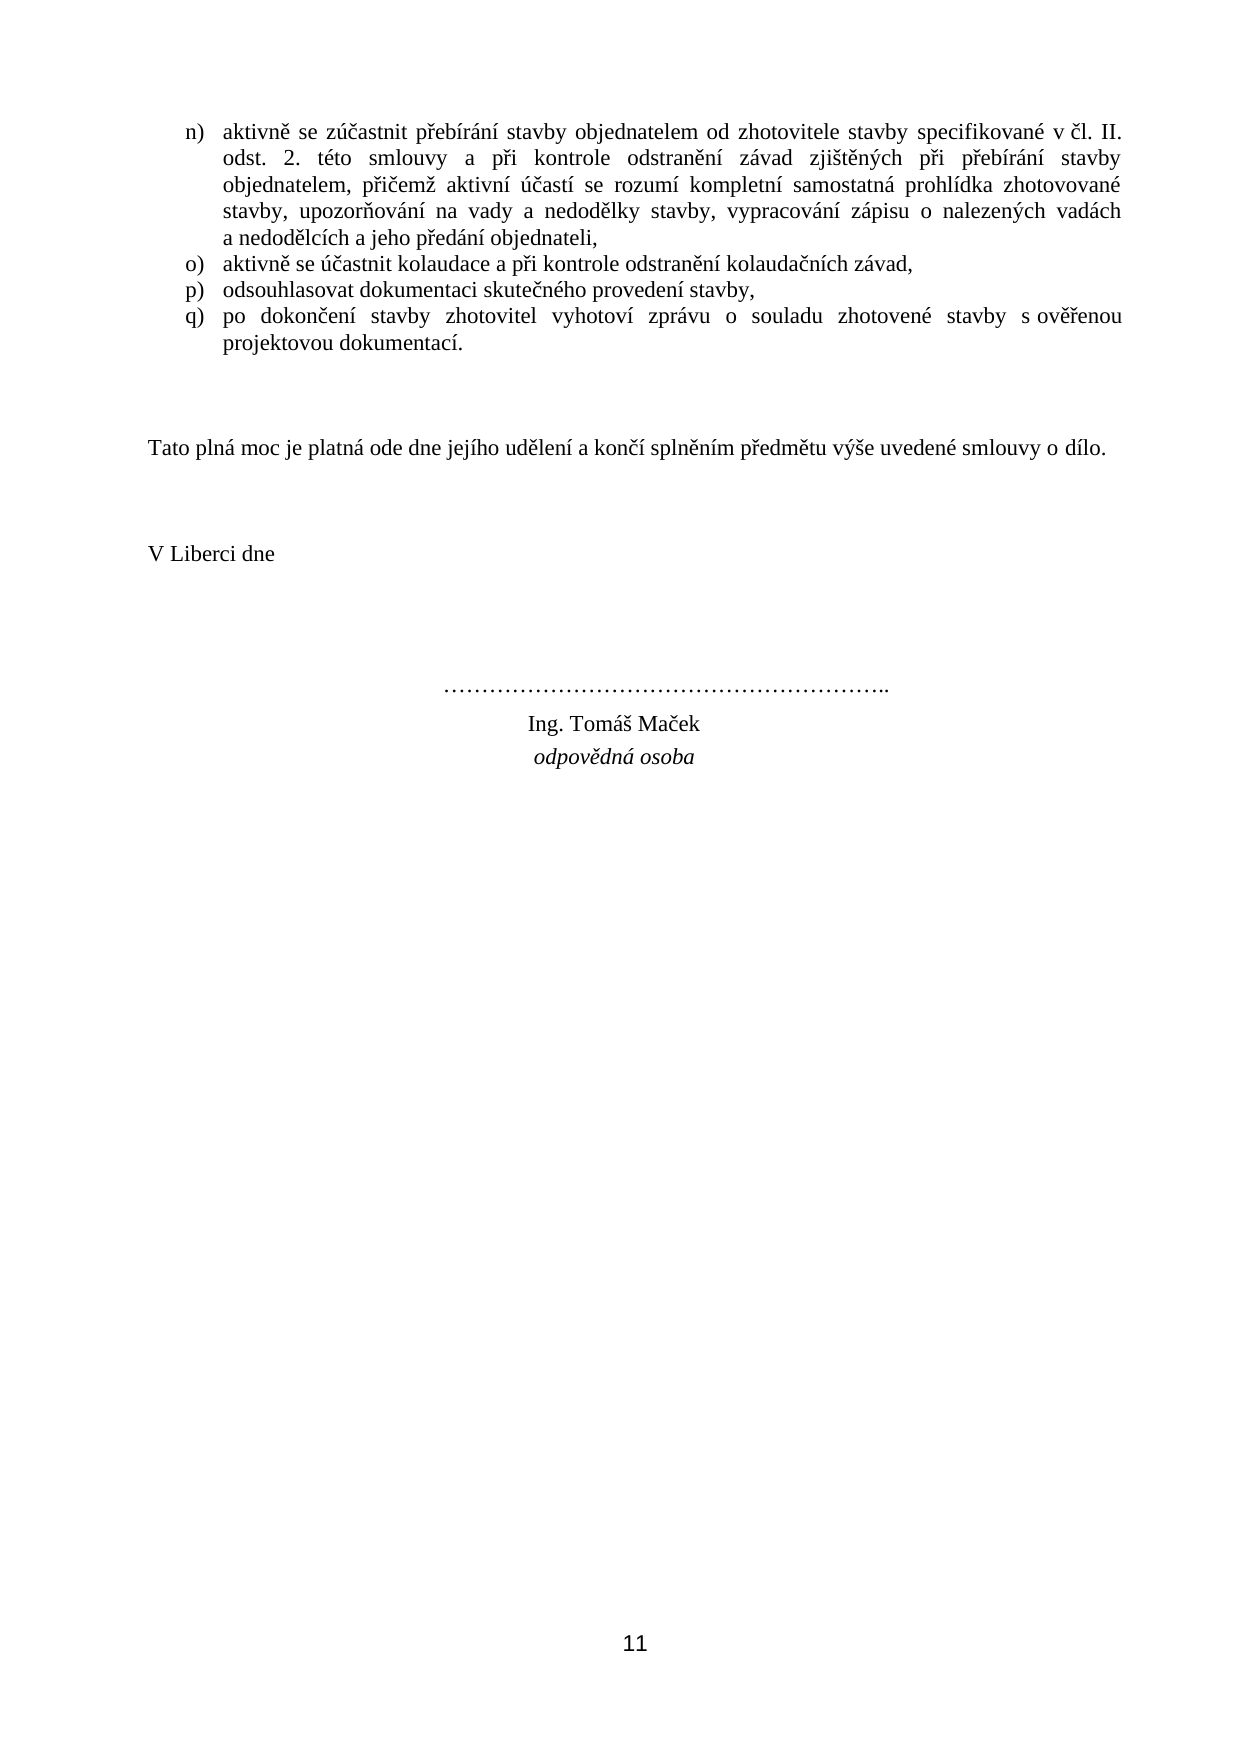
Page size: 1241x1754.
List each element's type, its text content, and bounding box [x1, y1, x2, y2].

list aktivně se účastnit kolaudace a při kontrole odstranění kolaudačních závad, [185, 250, 1122, 276]
list po dokončení stavby zhotovitel vyhotoví zprávu o souladu zhotovené stavby s ověřenou projektovou dokumentací. [185, 303, 1122, 355]
list aktivně se zúčastnit přebírání stavby objednatelem od zhotovitele stavby specifikované v čl. II. odst. 2. této smlouvy a při kontrole odstranění závad zjištěných při přebírání stavby objednatelem, přičemž aktivní účastí se rozumí kompletní samostatná prohlídka zhotovované stavby, upozorňování na vady a nedodělky stavby, vypracování zápisu o nalezených vadách a nedodělcích a jeho předání objednateli, [185, 118, 1122, 250]
text V Liberci dne [148, 540, 1115, 566]
list odsouhlasovat dokumentaci skutečného provedení stavby, [185, 276, 1122, 303]
text Ing. Tomáš Maček [516, 710, 1122, 737]
text ………………………………………………….. [369, 672, 1122, 698]
text odpovědná osoba [516, 743, 1122, 769]
text Tato plná moc je platná ode dne jejího udělení a končí splněním předmětu výše uvedené smlouvy o dílo. [148, 434, 1115, 461]
